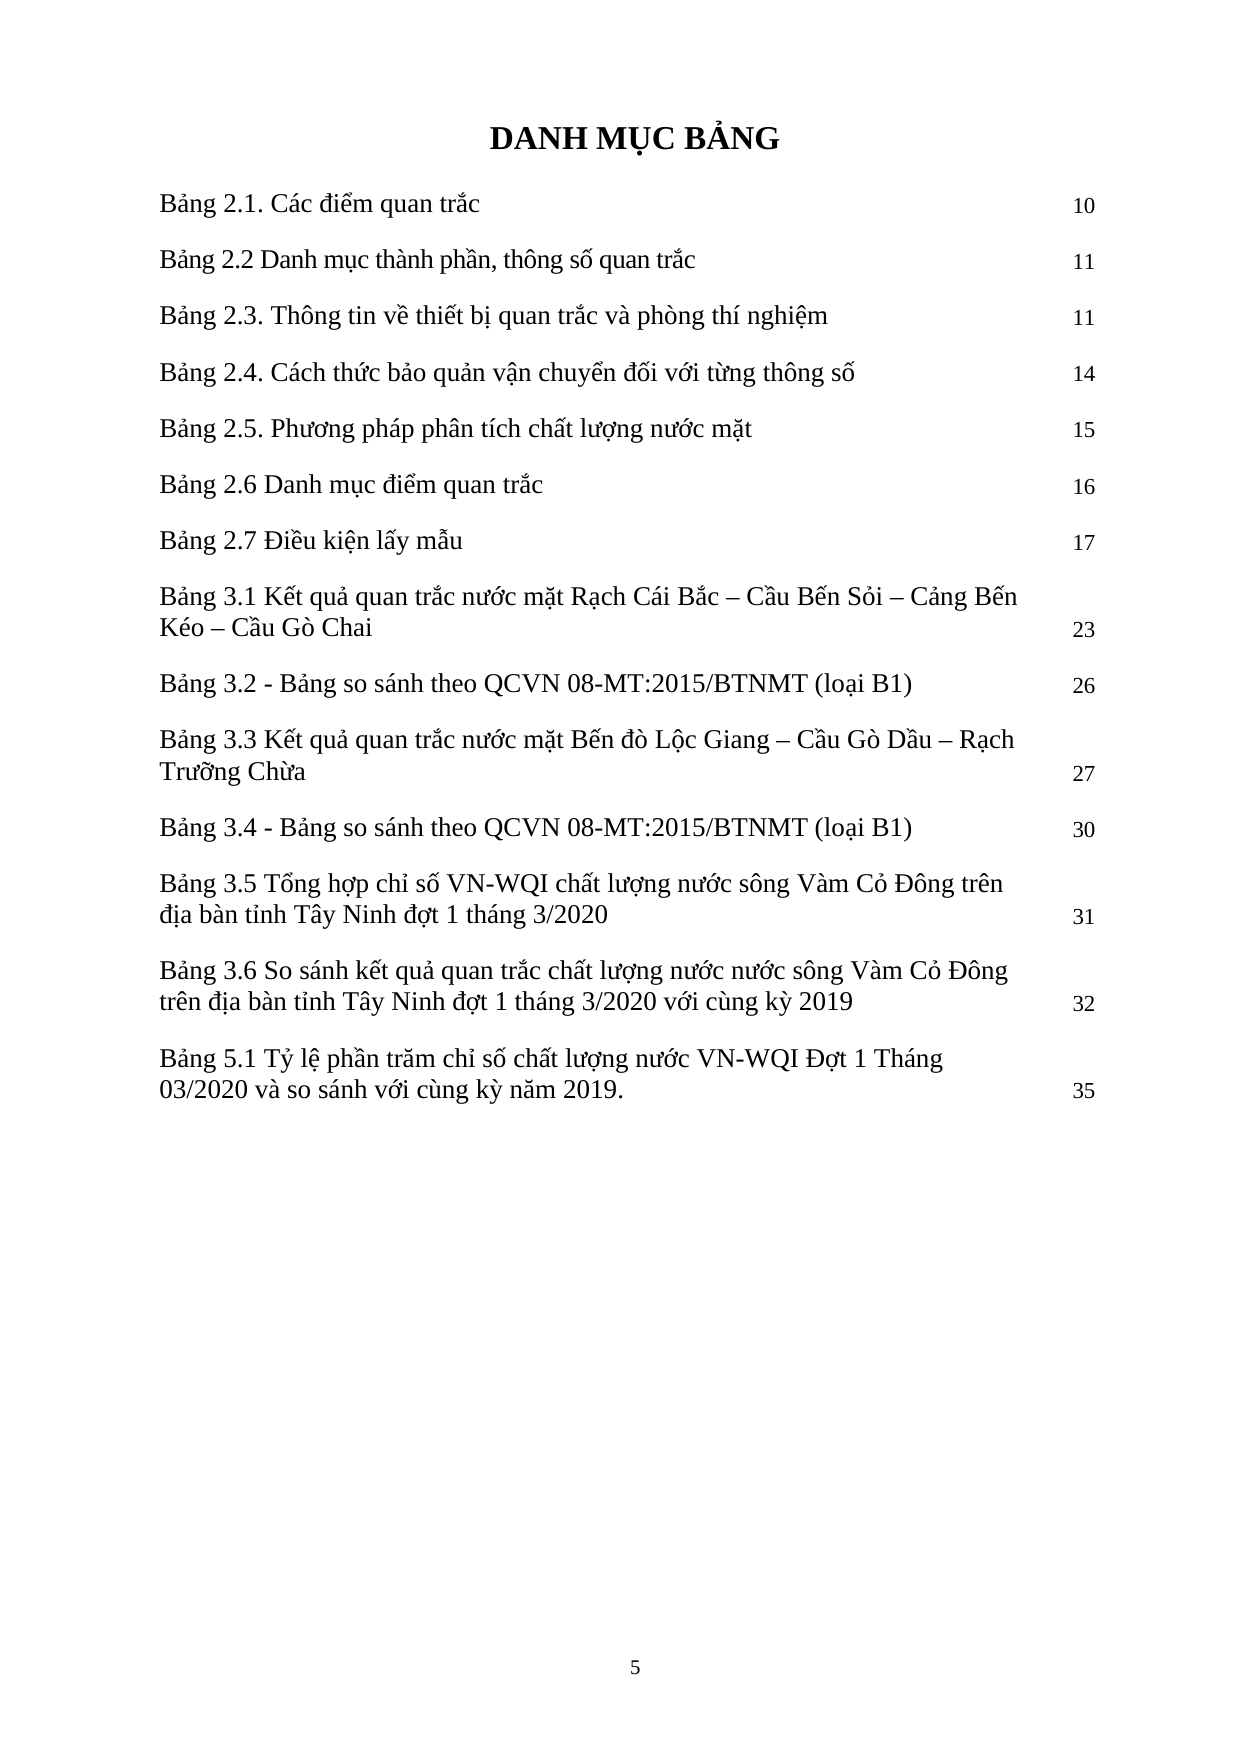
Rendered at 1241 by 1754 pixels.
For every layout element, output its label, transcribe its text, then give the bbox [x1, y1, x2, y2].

table_cell 26 [1034, 655, 1134, 711]
table_cell Bảng 2.4. Cách thức bảo quản vận chuyển đối với từng thông số [148, 343, 1034, 399]
table_cell Bảng 2.5. Phương pháp phân tích chất lượng nước mặt [148, 399, 1034, 455]
subtitle DANH MỤC BẢNG [148, 118, 1122, 156]
table_header 10 [1034, 175, 1134, 231]
table_cell 32 [1034, 942, 1134, 1029]
table_cell 17 [1034, 512, 1134, 568]
table_cell 30 [1034, 799, 1134, 854]
table_cell Bảng 5.1 Tỷ lệ phần trăm chỉ số chất lượng nước VN-WQI Đợt 1 Tháng 03/2020 và so sánh với cùng kỳ năm 2019. [148, 1029, 1034, 1116]
table_cell 15 [1034, 399, 1134, 455]
table_cell 31 [1034, 855, 1134, 942]
table_cell Bảng 3.6 So sánh kết quả quan trắc chất lượng nước nước sông Vàm Cỏ Đông trên địa bàn tỉnh Tây Ninh đợt 1 tháng 3/2020 với cùng kỳ 2019 [148, 942, 1034, 1029]
table_cell Bảng 3.4 - Bảng so sánh theo QCVN 08-MT:2015/BTNMT (loại B1) [148, 799, 1034, 854]
table_cell Bảng 2.2 Danh mục thành phần, thông số quan trắc [148, 231, 1034, 287]
table_cell Bảng 3.2 - Bảng so sánh theo QCVN 08-MT:2015/BTNMT (loại B1) [148, 655, 1034, 711]
table_cell Bảng 2.3. Thông tin về thiết bị quan trắc và phòng thí nghiệm [148, 287, 1034, 343]
table_cell 35 [1034, 1029, 1134, 1116]
table_cell Bảng 2.6 Danh mục điểm quan trắc [148, 455, 1034, 512]
table_cell Bảng 3.5 Tổng hợp chỉ số VN-WQI chất lượng nước sông Vàm Cỏ Đông trên địa bàn tỉnh Tây Ninh đợt 1 tháng 3/2020 [148, 855, 1034, 942]
table_cell 23 [1034, 568, 1134, 655]
table_cell Bảng 3.3 Kết quả quan trắc nước mặt Bến đò Lộc Giang – Cầu Gò Dầu – Rạch Trưỡng Chừa [148, 711, 1034, 798]
table_cell 27 [1034, 711, 1134, 798]
table_header Bảng 2.1. Các điểm quan trắc [148, 175, 1034, 231]
table_cell Bảng 2.7 Điều kiện lấy mẫu [148, 512, 1034, 568]
table_cell 16 [1034, 455, 1134, 512]
table_cell 11 [1034, 287, 1134, 343]
table_cell 11 [1034, 231, 1134, 287]
table_cell Bảng 3.1 Kết quả quan trắc nước mặt Rạch Cái Bắc – Cầu Bến Sỏi – Cảng Bến Kéo – Cầu Gò Chai [148, 568, 1034, 655]
table_cell 14 [1034, 343, 1134, 399]
